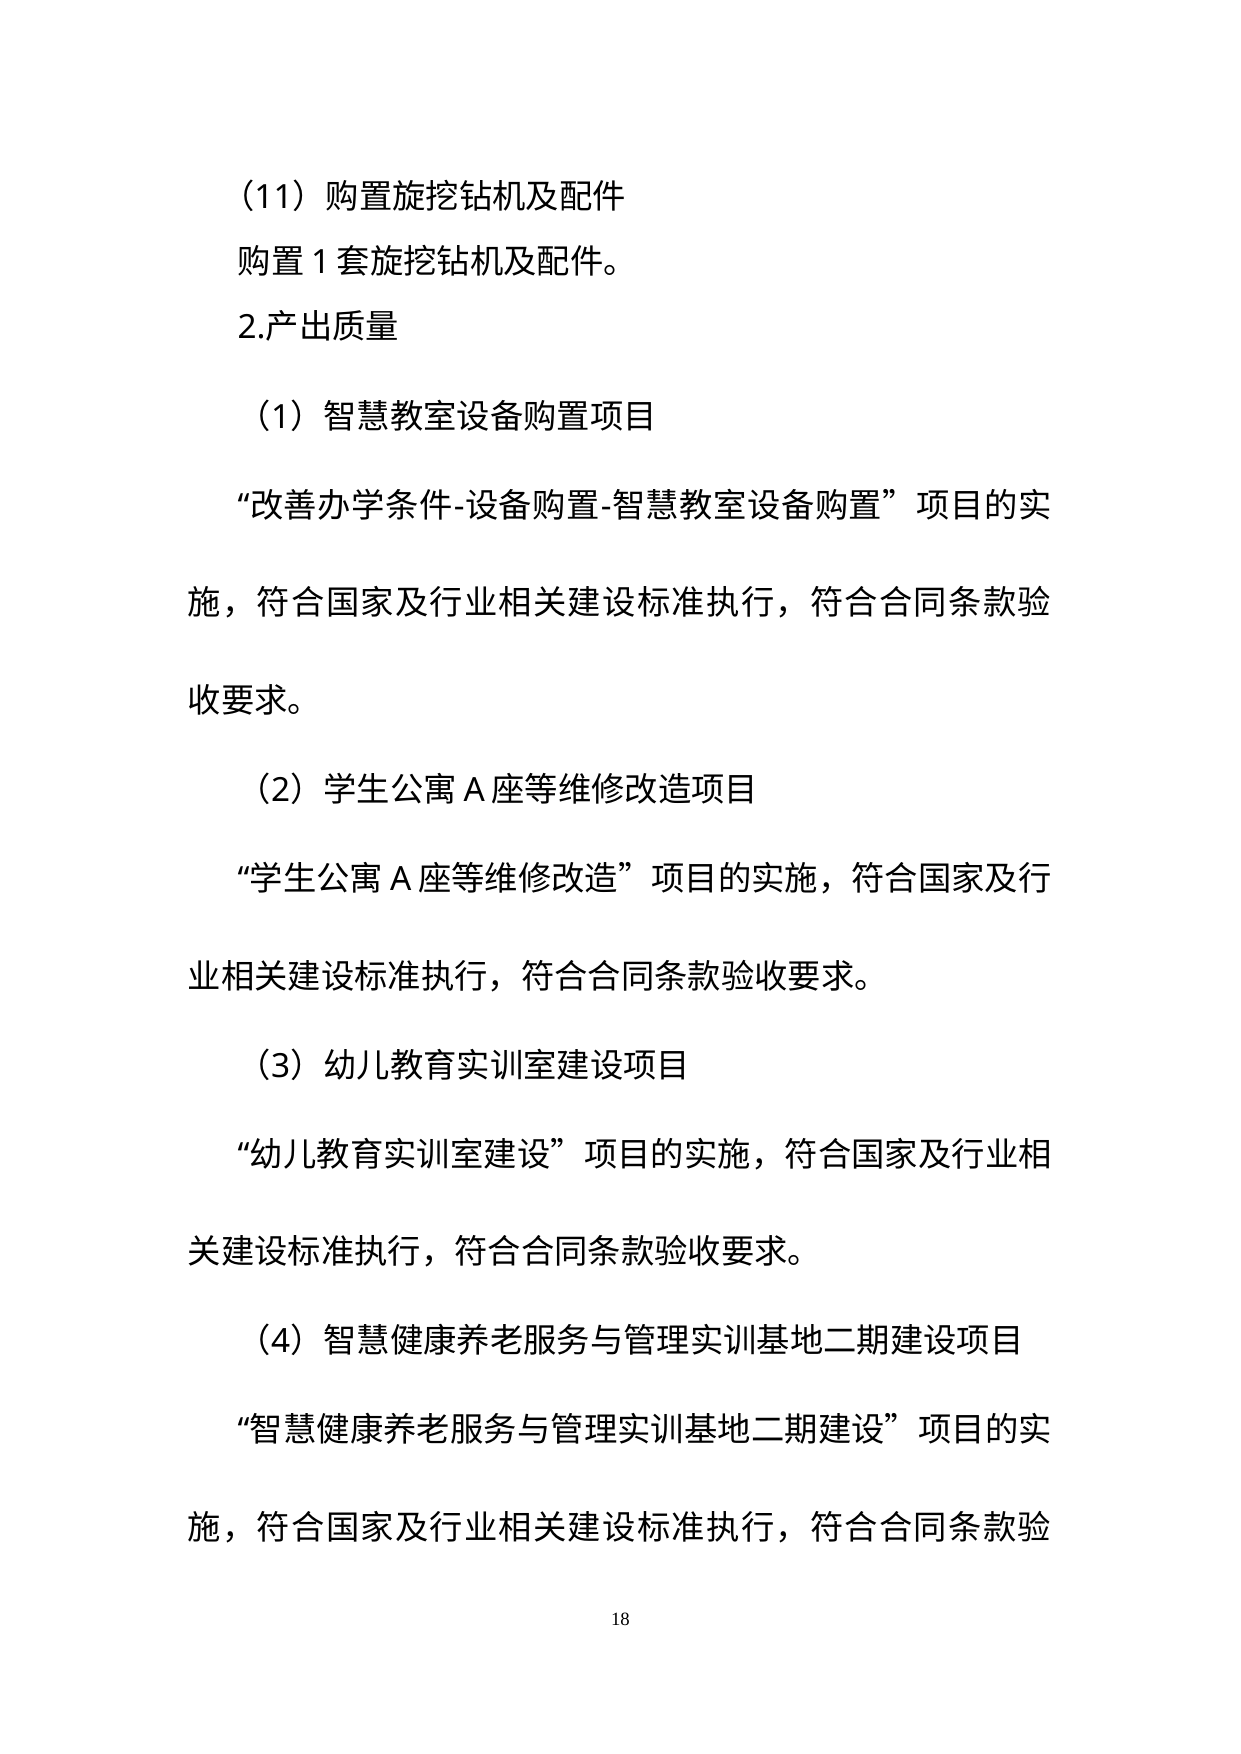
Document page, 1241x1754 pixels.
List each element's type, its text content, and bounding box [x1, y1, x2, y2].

text （3）幼儿教育实训室建设项目 [187, 1030, 1053, 1095]
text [187, 1395, 1053, 1557]
text （1）智慧教室设备购置项目 [187, 381, 1053, 446]
text （4）智慧健康养老服务与管理实训基地二期建设项目 [187, 1306, 1053, 1371]
text “学生公寓A座等维修改造”项目的实施，符合国家及行业相关建设标准执行，符合合同条款验收要求。 [187, 843, 1053, 1006]
text “幼儿教育实训室建设”项目的实施，符合国家及行业相关建设标准执行，符合合同条款验收要求。 [187, 1119, 1053, 1282]
text 购置1套旋挖钻机及配件。 [187, 227, 1053, 292]
text “改善办学条件-设备购置-智慧教室设备购置”项目的实施，符合国家及行业相关建设标准执行，符合合同条款验收要求。 [187, 470, 1053, 730]
text （2）学生公寓A座等维修改造项目 [187, 754, 1053, 819]
text （11）购置旋挖钻机及配件 [187, 162, 1053, 227]
text 2.产出质量 [187, 292, 1053, 357]
